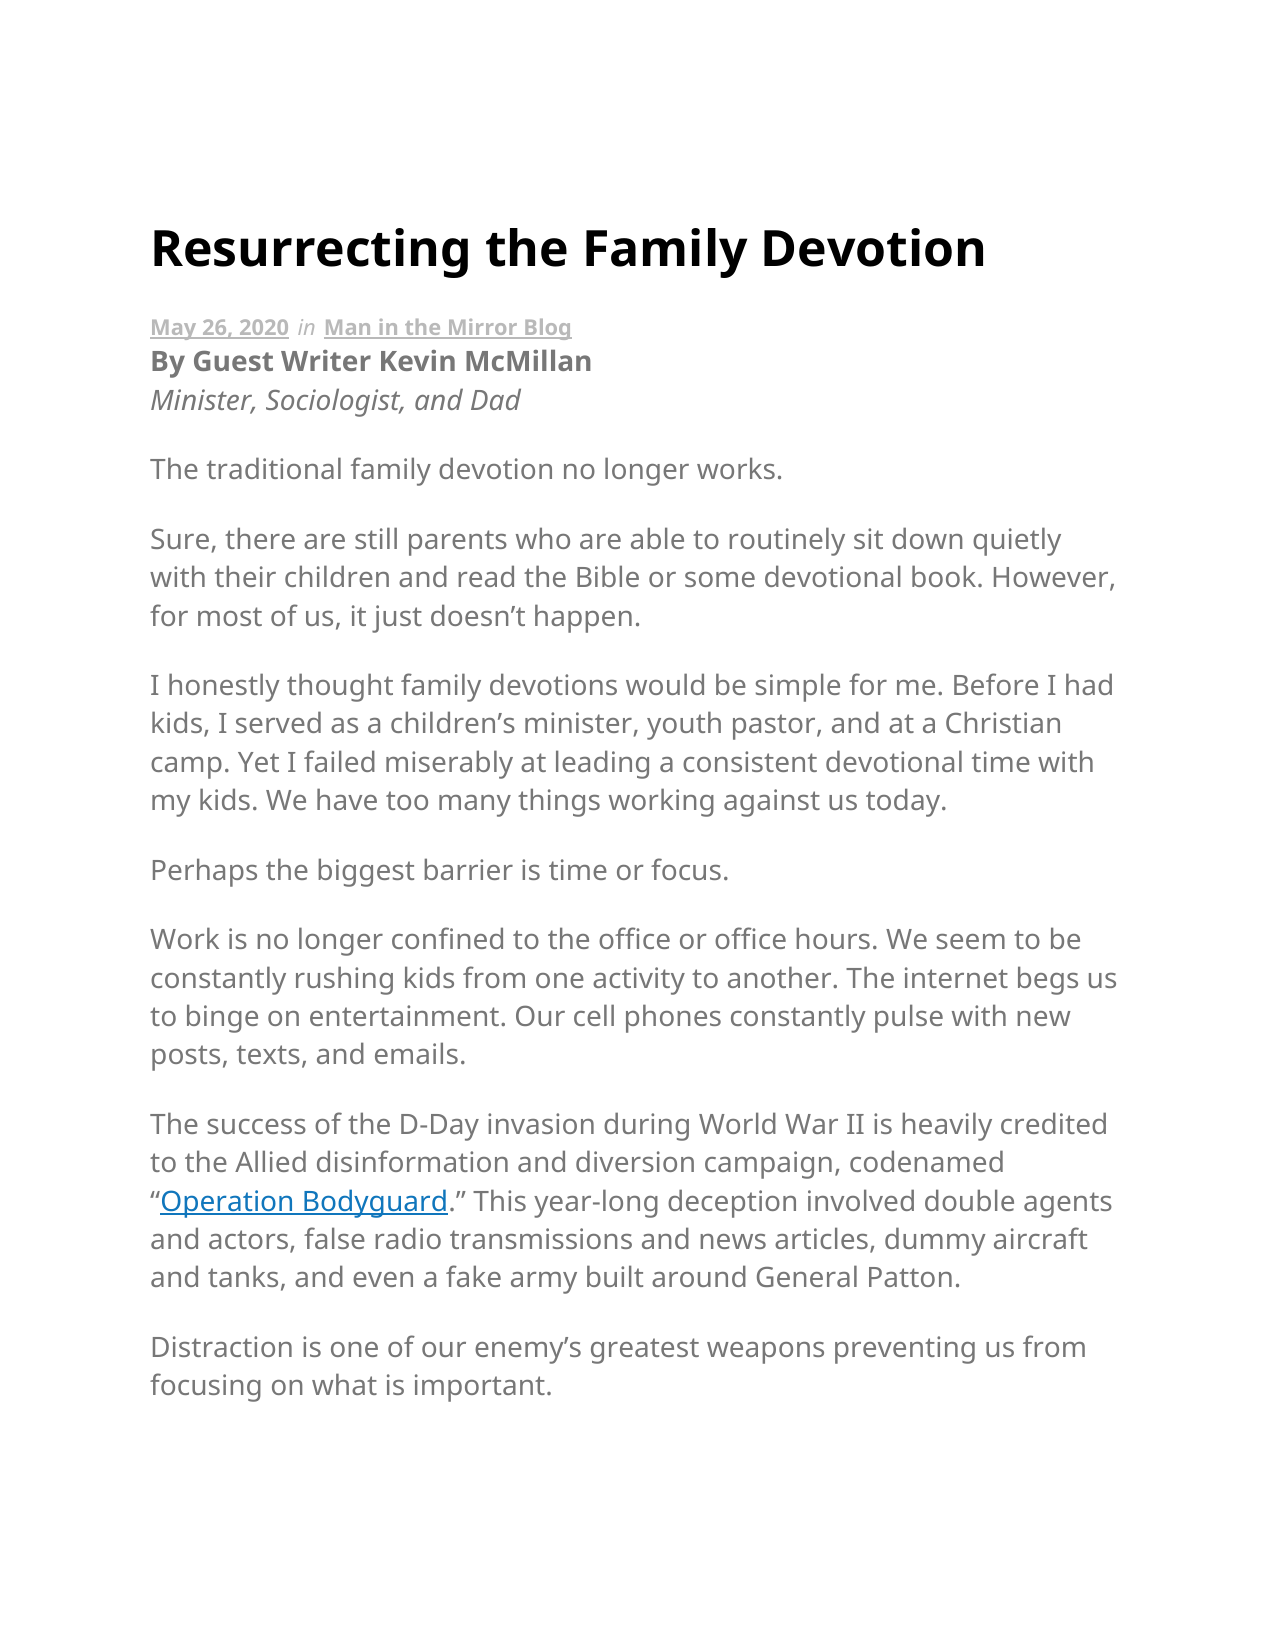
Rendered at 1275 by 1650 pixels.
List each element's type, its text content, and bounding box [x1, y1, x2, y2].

text I honestly thought family devotions would be simple for me. Before I had kids, I served as a children’s minister, youth pastor, and at a Christian camp. Yet I failed miserably at leading a consistent devotional time with my kids. We have too many things working against us today. [150, 665, 1125, 819]
text Perhaps the biggest barrier is time or focus. [150, 850, 1125, 888]
text The traditional family devotion no longer works. [150, 449, 1125, 488]
text Distraction is one of our enemy’s greatest weapons preventing us from focusing on what is important. [150, 1327, 1125, 1404]
text By Guest Writer Kevin McMillan Minister, Sociologist, and Dad [150, 342, 1125, 418]
text Work is no longer confined to the office or office hours. We seem to be constantly rushing kids from one activity to another. The internet begs us to binge on entertainment. Our cell phones constantly pulse with new posts, texts, and emails. [150, 919, 1125, 1073]
text The success of the D-Day invasion during World War II is heavily credited to the Allied disinformation and diversion campaign, codenamed “Operation Bodyguard.” This year-long deception involved double agents and actors, false radio transmissions and news articles, dummy aircraft and tanks, and even a fake army built around General Patton. [150, 1104, 1125, 1296]
text Sure, there are still parents who are able to routinely sit down quietly with their children and read the Bible or some devotional book. However, for most of us, it just doesn’t happen. [150, 519, 1125, 634]
text May 26, 2020 in Man in the Mirror Blog [150, 312, 1125, 342]
text Resurrecting the Family Devotion [150, 212, 1125, 281]
